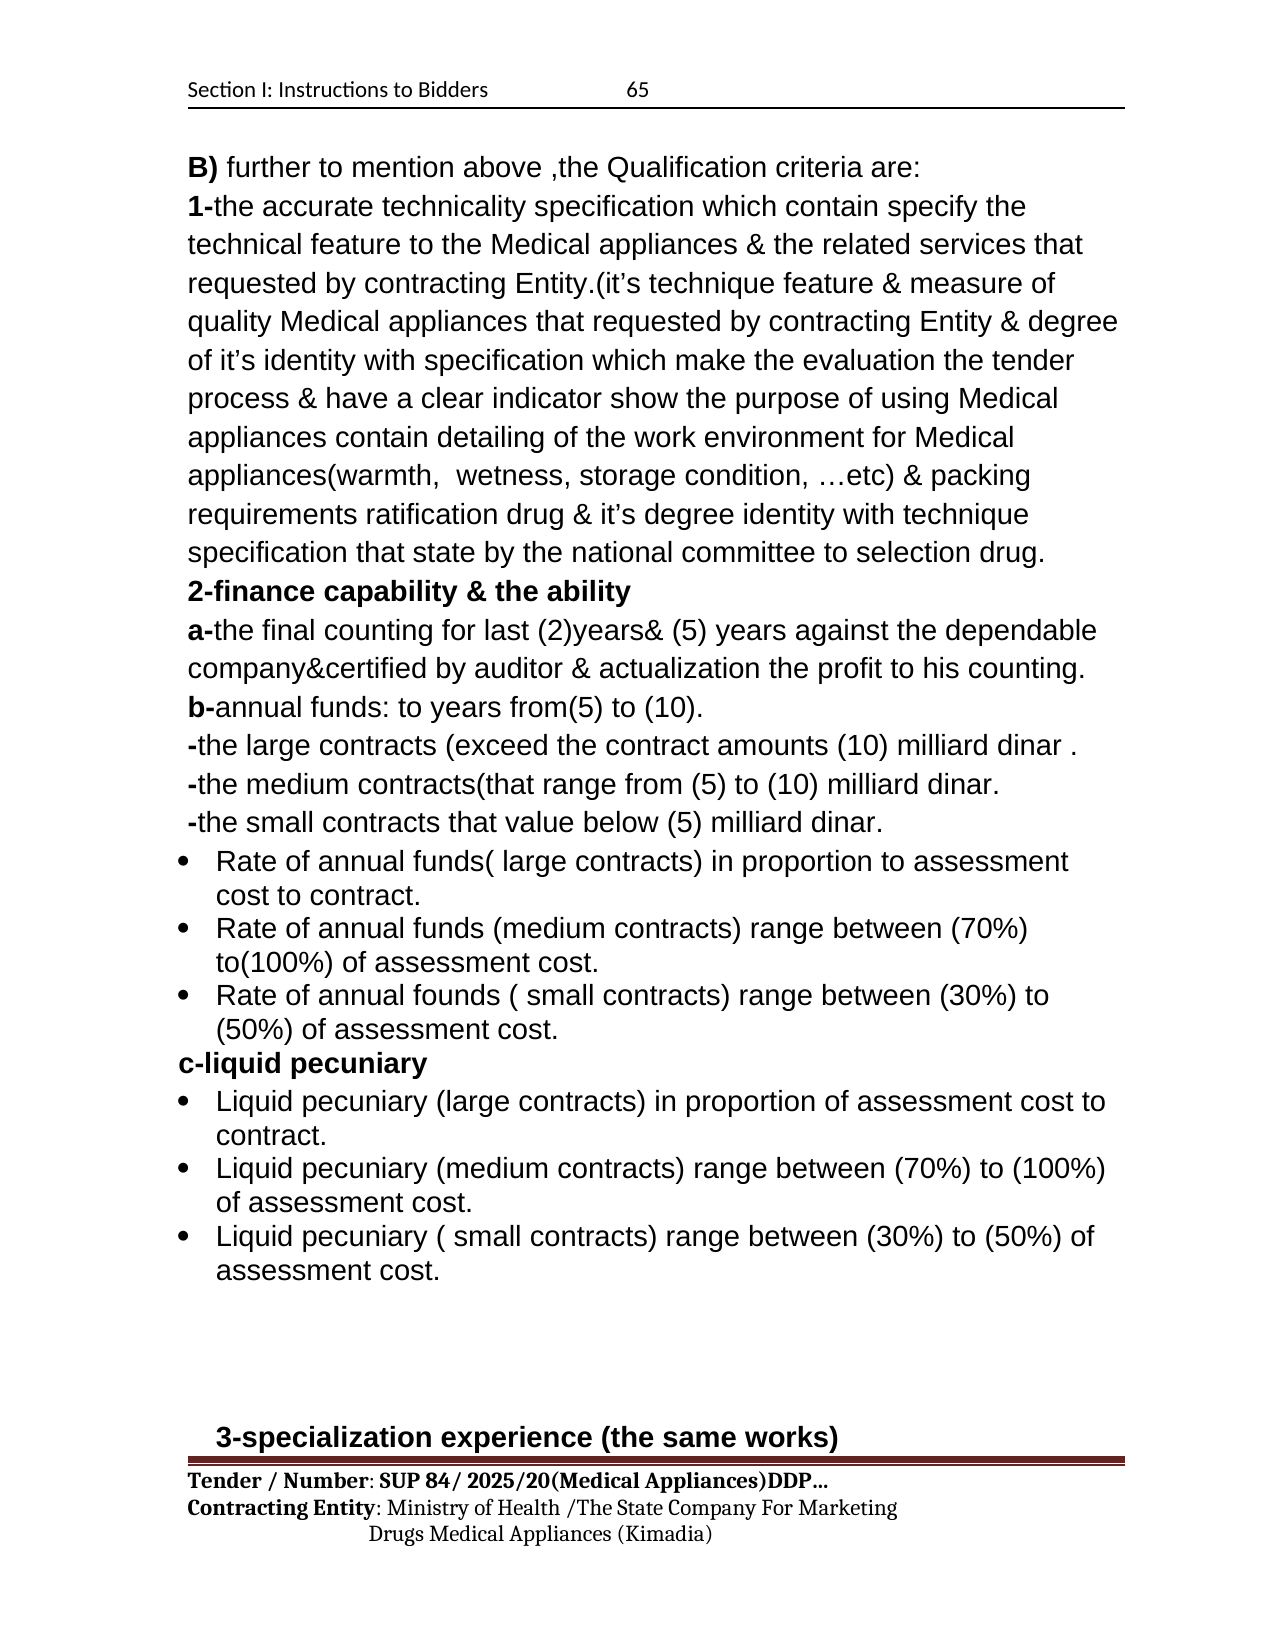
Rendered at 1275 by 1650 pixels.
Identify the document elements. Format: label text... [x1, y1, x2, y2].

list Rate of annual founds ( small contracts) range between (30%) to (50%) of assessment cost. [178, 978, 1125, 1046]
list Rate of annual funds( large contracts) in proportion to assessment cost to contract. [178, 844, 1125, 911]
text B) further to mention above ,the Qualification criteria are: [187, 150, 1125, 183]
list Rate of annual funds (medium contracts) range between (70%) to(100%) of assessment cost. [178, 911, 1125, 978]
text -the large contracts (exceed the contract amounts (10) milliard dinar . [187, 728, 1125, 762]
list Liquid pecuniary ( small contracts) range between (30%) to (50%) of assessment cost. [178, 1219, 1125, 1286]
text -the small contracts that value below (5) milliard dinar. [187, 805, 1125, 839]
text 2-finance capability & the ability [187, 574, 1125, 607]
text a-the final counting for last (2)years& (5) years against the dependable company&certified by auditor & actualization the profit to his counting. [187, 612, 1125, 684]
list 3-specialization experience (the same works) [216, 1420, 1125, 1454]
text b-annual funds: to years from(5) to (10). [187, 689, 1125, 723]
text 1-the accurate technicality specification which contain specify the technical feature to the Medical appliances & the related services that requested by contracting Entity.(it’s technique feature & measure of quality Medical appliances that requested by contracting Entity & degree of it’s identity with specification which make the evaluation the tender process & have a clear indicator show the purpose of using Medical appliances contain detailing of the work environment for Medical appliances(warmth, wetness, storage condition, …etc) & packing requirements ratification drug & it’s degree identity with technique specification that state by the national committee to selection drug. [187, 188, 1125, 569]
list Liquid pecuniary (large contracts) in proportion of assessment cost to contract. [178, 1084, 1125, 1151]
text -the medium contracts(that range from (5) to (10) milliard dinar. [187, 767, 1125, 800]
list Liquid pecuniary (medium contracts) range between (70%) to (100%) of assessment cost. [178, 1151, 1125, 1219]
text c-liquid pecuniary [178, 1046, 1125, 1079]
